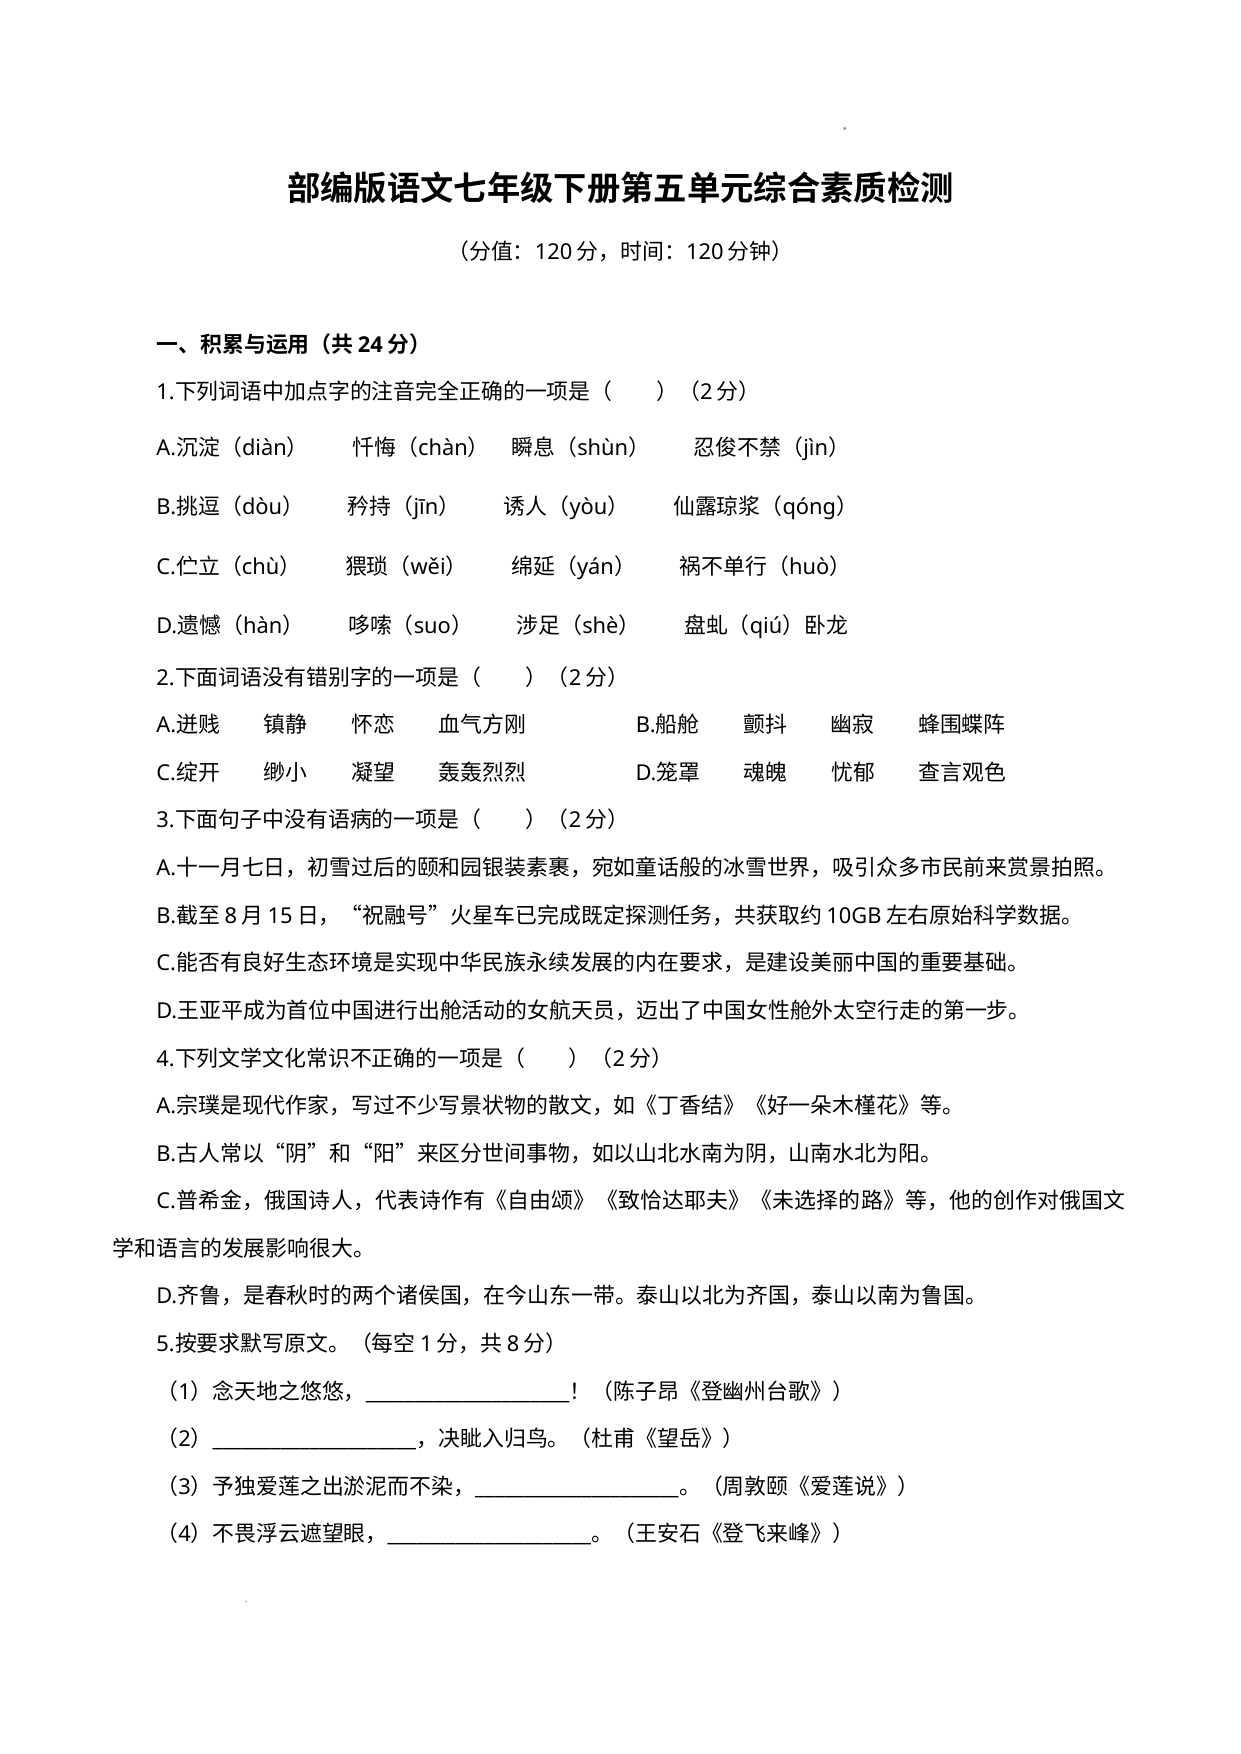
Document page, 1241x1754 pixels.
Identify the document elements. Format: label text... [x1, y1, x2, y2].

text 部编版语文七年级下册第五单元综合素质检测 [112, 162, 1128, 210]
text A.十一月七日，初雪过后的颐和园银装素裹，宛如童话般的冰雪世界，吸引众多市民前来赏景拍照。 [112, 850, 1128, 882]
text （1）念天地之悠悠，_____________________！（陈子昂《登幽州台歌》） [112, 1374, 1128, 1405]
text A.宗璞是现代作家，写过不少写景状物的散文，如《丁香结》《好一朵木槿花》等。 [112, 1088, 1128, 1120]
text 3.下面句子中没有语病的一项是（ ）（2分） [112, 802, 1128, 834]
text 5.按要求默写原文。（每空1分，共8分） [112, 1326, 1128, 1358]
text B.古人常以“阴”和“阳”来区分世间事物，如以山北水南为阴，山南水北为阳。 [112, 1136, 1128, 1167]
text C.绽开 缈小 凝望 轰轰烈烈 D.笼罩 魂魄 忧郁 查言观色 [112, 755, 1128, 787]
text D.遗憾（hàn） 哆嗦（suo） 涉足（shè） 盘虬（qiú）卧龙 [112, 600, 1128, 640]
text 2.下面词语没有错别字的一项是（ ）（2分） [112, 660, 1128, 691]
text （分值：120分，时间：120分钟） [112, 234, 1128, 266]
text C.能否有良好生态环境是实现中华民族永续发展的内在要求，是建设美丽中国的重要基础。 [112, 945, 1128, 977]
text （2）_____________________，决眦入归鸟。（杜甫《望岳》） [112, 1421, 1128, 1453]
text 1.下列词语中加点字的注音完全正确的一项是（ ）（2分） [112, 374, 1128, 406]
text D.齐鲁，是春秋时的两个诸侯国，在今山东一带。泰山以北为齐国，泰山以南为鲁国。 [112, 1278, 1128, 1310]
text C.伫立（chù） 猥琐（wěi） 绵延（yán） 祸不单行（huò） [112, 541, 1128, 580]
text B.挑逗（dòu） 矜持（jīn） 诱人（yòu） 仙露琼浆（qóng） [112, 481, 1128, 521]
text （3）予独爱莲之出淤泥而不染，_____________________。（周敦颐《爱莲说》） [112, 1469, 1128, 1501]
text B.截至8月15日，“祝融号”火星车已完成既定探测任务，共获取约10GB左右原始科学数据。 [112, 898, 1128, 929]
text A.迸贱 镇静 怀恋 血气方刚 B.船舱 颤抖 幽寂 蜂围蝶阵 [112, 707, 1128, 739]
text 一、积累与运用（共24分） [112, 327, 1128, 358]
text 4.下列文学文化常识不正确的一项是（ ）（2分） [112, 1041, 1128, 1072]
text D.王亚平成为首位中国进行出舱活动的女航天员，迈出了中国女性舱外太空行走的第一步。 [112, 993, 1128, 1025]
text （4）不畏浮云遮望眼，_____________________。（王安石《登飞来峰》） [112, 1516, 1128, 1548]
text C.普希金，俄国诗人，代表诗作有《自由颂》《致恰达耶夫》《未选择的路》等，他的创作对俄国文学和语言的发展影响很大。 [112, 1183, 1128, 1263]
text A.沉淀（diàn） 忏悔（chàn） 瞬息（shùn） 忍俊不禁（jìn） [112, 422, 1128, 461]
